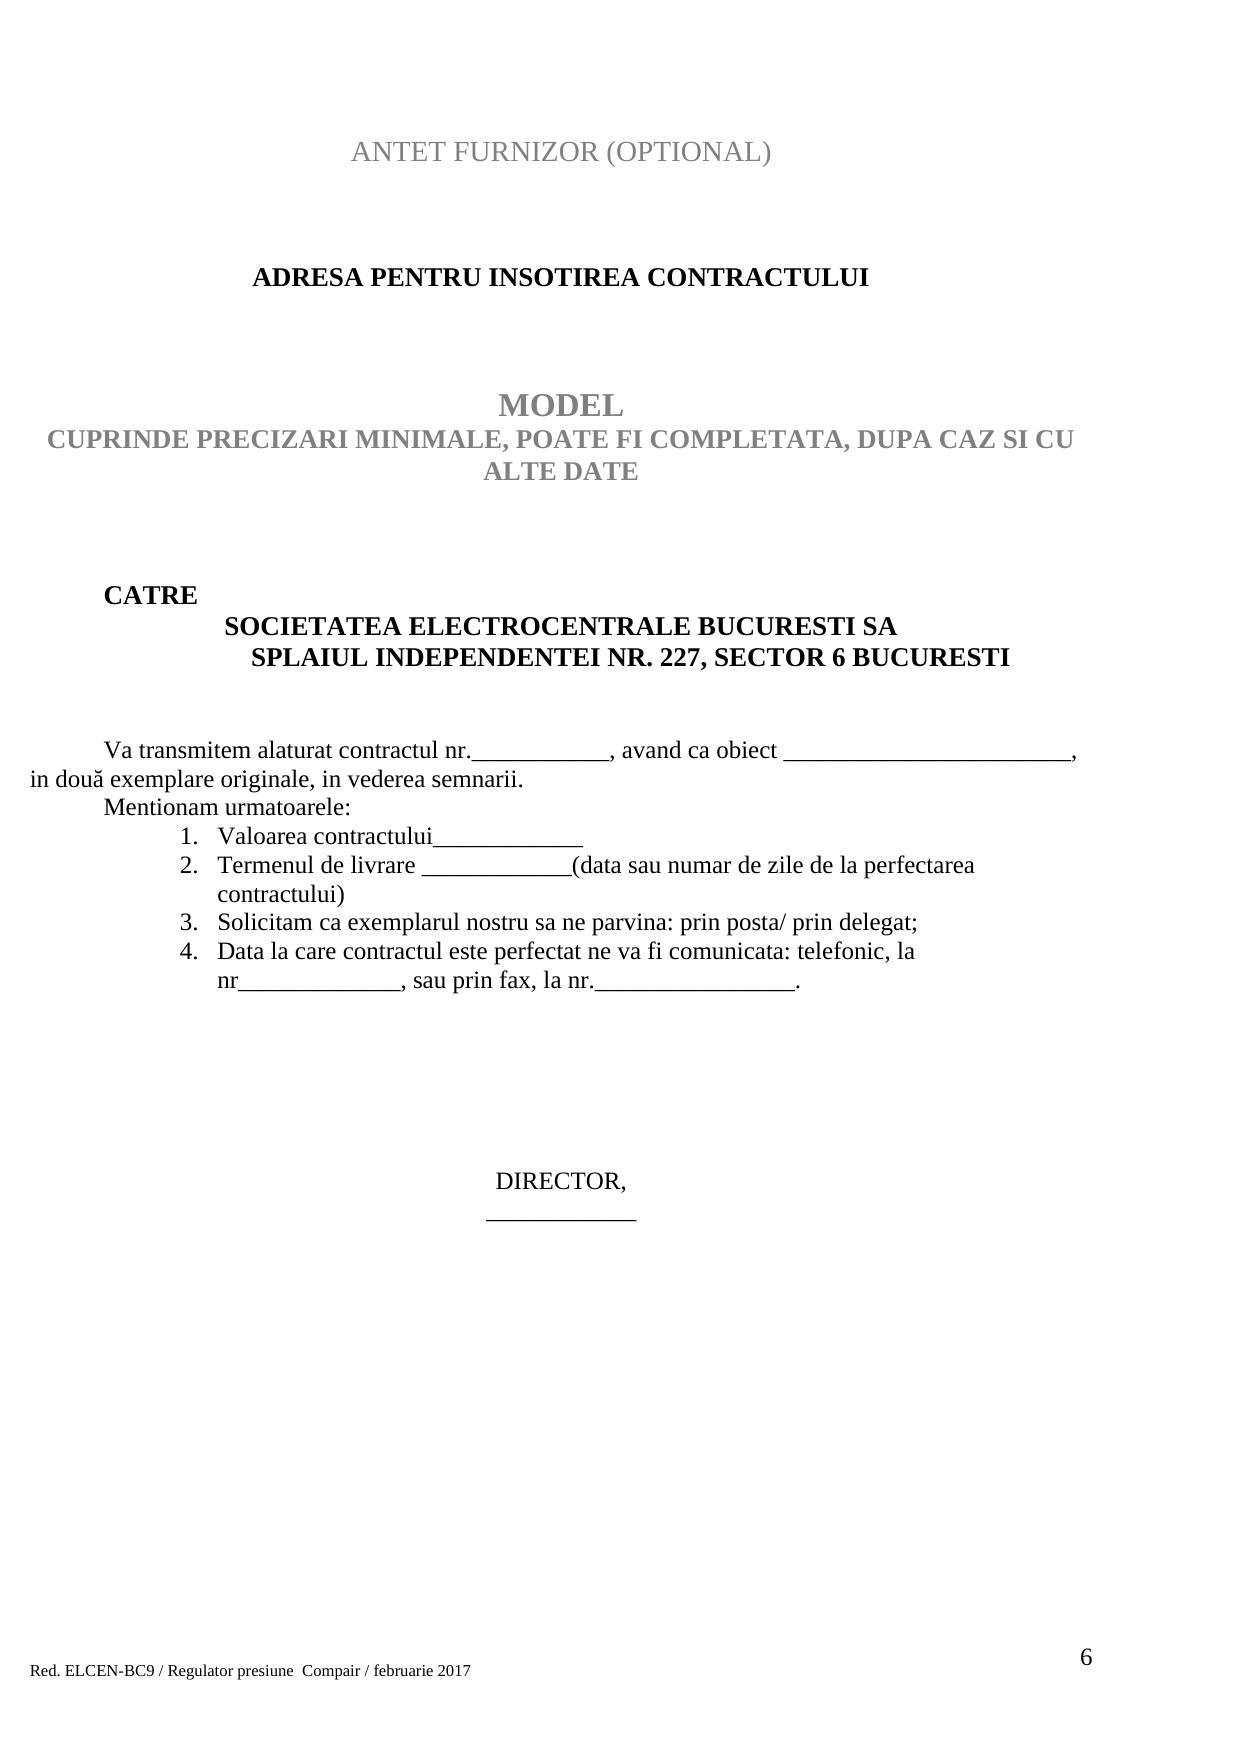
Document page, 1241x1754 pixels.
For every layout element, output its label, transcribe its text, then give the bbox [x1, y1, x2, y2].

list Termenul de livrare ____________(data sau numar de zile de la perfectarea contractului) [179, 850, 1092, 907]
text Mentionam urmatoarele: [29, 792, 1092, 821]
list Data la care contractul este perfectat ne va fi comunicata: telefonic, la nr_____________, sau prin fax, la nr.________________. [179, 936, 1092, 994]
text Adresa pentru insotirea contractului [29, 261, 1092, 292]
text Va transmitem alaturat contractul nr.___________, avand ca obiect _______________________, in două exemplare originale, in vederea semnarii. [29, 735, 1092, 792]
text ____________ [29, 1195, 1092, 1224]
text SOCIETATEA ELECTROCENTRALE BUCURESTI SA [29, 610, 1092, 642]
text DIRECTOR, [29, 1166, 1092, 1195]
list Solicitam ca exemplarul nostru sa ne parvina: prin posta/ prin delegat; [179, 907, 1092, 936]
text MODEL [29, 385, 1092, 423]
text cuprinde precizari minimale, poate fi completata, dupa caz si cu alte date [29, 423, 1092, 486]
text ANTET FURNIZOR (OPTIONAL) [29, 134, 1092, 167]
text Splaiul Independentei nr. 227, Sector 6 Bucuresti [29, 642, 1092, 673]
text Catre [29, 579, 1092, 610]
list Valoarea contractului____________ [179, 821, 1092, 850]
